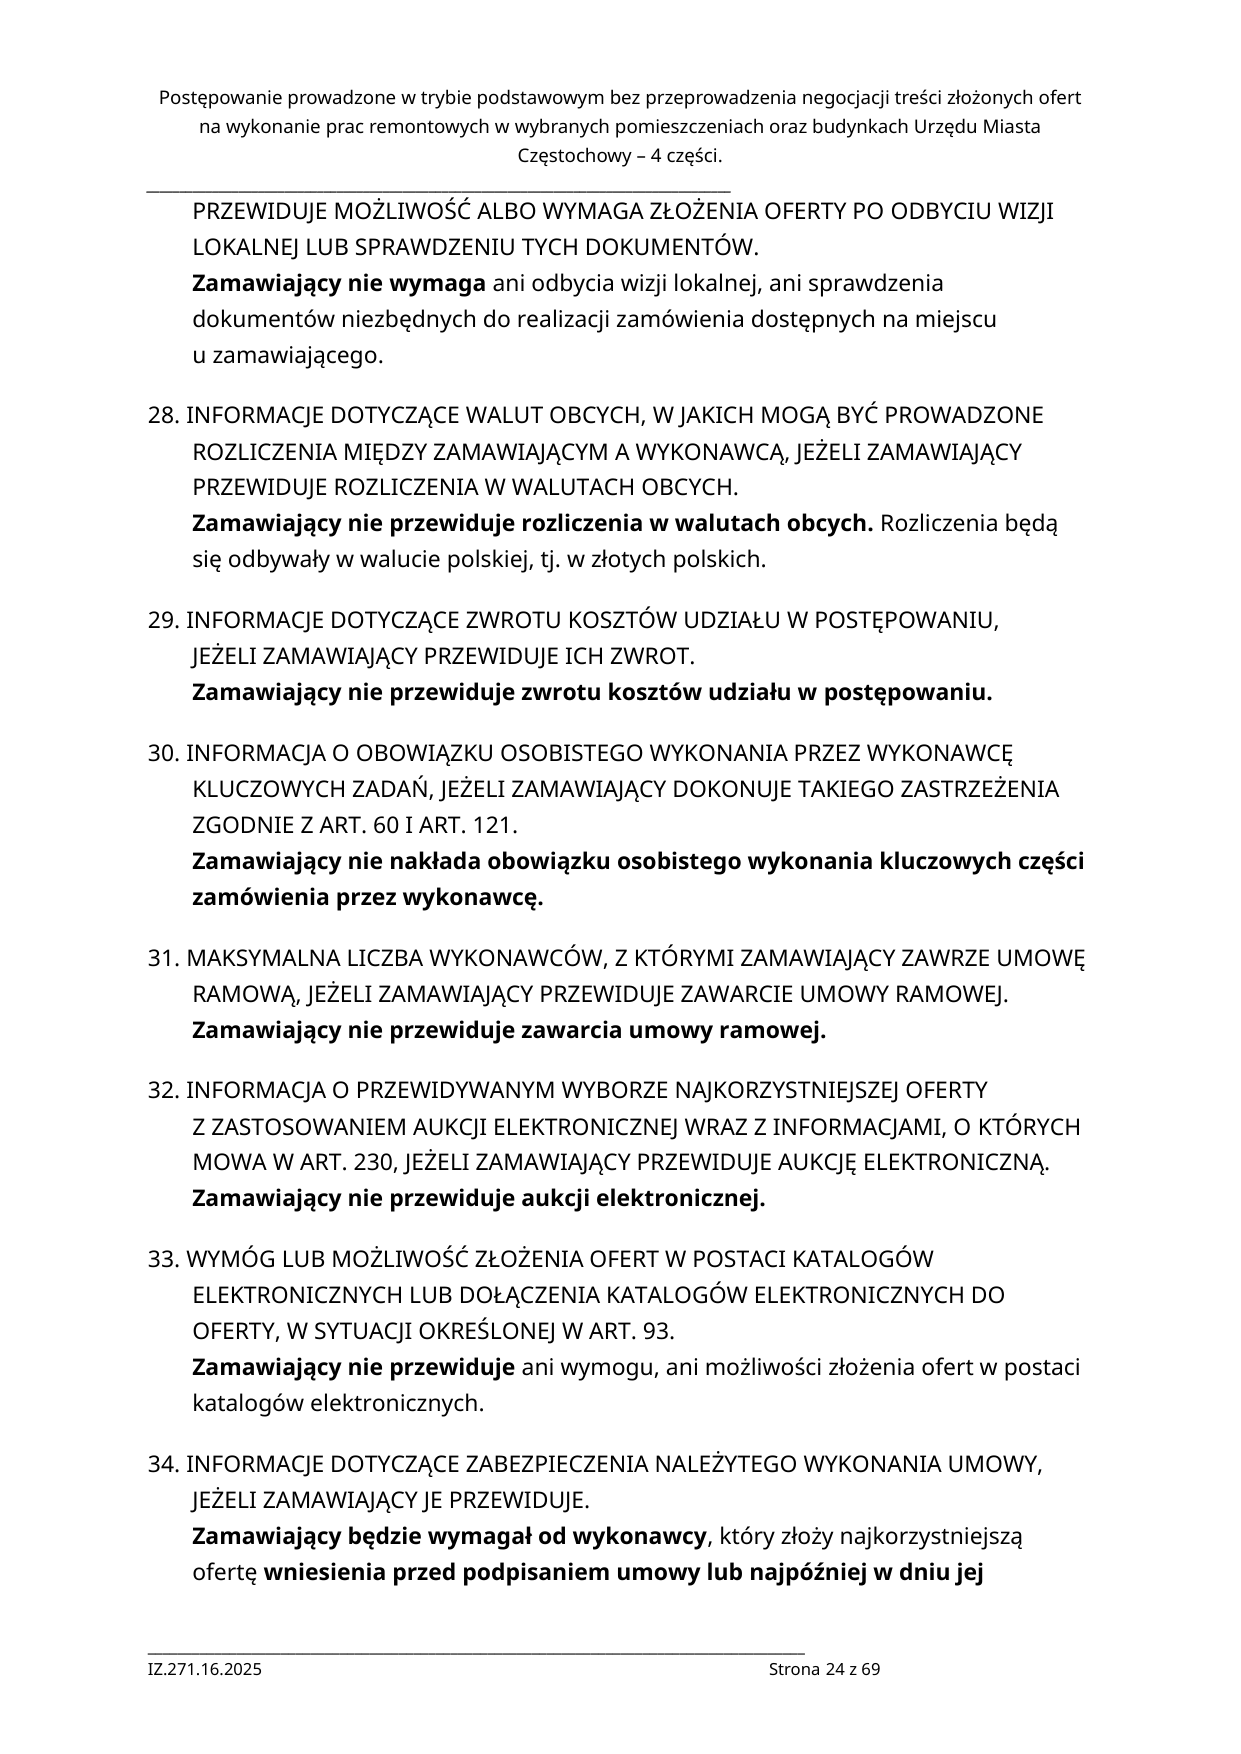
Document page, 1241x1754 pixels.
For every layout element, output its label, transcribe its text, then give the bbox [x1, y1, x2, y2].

text 30. INFORMACJA O OBOWIĄZKU OSOBISTEGO WYKONANIA PRZEZ WYKONAWCĘ KLUCZOWYCH ZADAŃ, JEŻELI ZAMAWIAJĄCY DOKONUJE TAKIEGO ZASTRZEŻENIA ZGODNIE Z ART. 60 I ART. 121. [148, 737, 1092, 840]
text 33. WYMÓG LUB MOŻLIWOŚĆ ZŁOŻENIA OFERT W POSTACI KATALOGÓW ELEKTRONICZNYCH LUB DOŁĄCZENIA KATALOGÓW ELEKTRONICZNYCH DO OFERTY, W SYTUACJI OKREŚLONEJ W ART. 93. [148, 1243, 1092, 1346]
text Zamawiający nie wymaga ani odbycia wizji lokalnej, ani sprawdzenia dokumentów niezbędnych do realizacji zamówienia dostępnych na miejscu u zamawiającego. [192, 267, 1092, 370]
text Zamawiający nie przewiduje aukcji elektronicznej. [192, 1182, 1092, 1213]
text Zamawiający nie przewiduje ani wymogu, ani możliwości złożenia ofert w postaci katalogów elektronicznych. [192, 1351, 1092, 1418]
text Zamawiający nie przewiduje rozliczenia w walutach obcych. Rozliczenia będą się odbywały w walucie polskiej, tj. w złotych polskich. [192, 507, 1092, 574]
text 29. INFORMACJE DOTYCZĄCE ZWROTU KOSZTÓW UDZIAŁU W POSTĘPOWANIU, JEŻELI ZAMAWIAJĄCY PRZEWIDUJE ICH ZWROT. [148, 604, 1092, 671]
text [192, 1520, 1092, 1587]
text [148, 195, 1092, 262]
text Zamawiający nie przewiduje zawarcia umowy ramowej. [192, 1013, 1092, 1045]
text Zamawiający nie przewiduje zwrotu kosztów udziału w postępowaniu. [192, 676, 1092, 707]
text Zamawiający nie nakłada obowiązku osobistego wykonania kluczowych części zamówienia przez wykonawcę. [192, 845, 1092, 912]
text 31. MAKSYMALNA LICZBA WYKONAWCÓW, Z KTÓRYMI ZAMAWIAJĄCY ZAWRZE UMOWĘ RAMOWĄ, JEŻELI ZAMAWIAJĄCY PRZEWIDUJE ZAWARCIE UMOWY RAMOWEJ. [148, 942, 1092, 1009]
text 32. INFORMACJA O PRZEWIDYWANYM WYBORZE NAJKORZYSTNIEJSZEJ OFERTY Z ZASTOSOWANIEM AUKCJI ELEKTRONICZNEJ WRAZ Z INFORMACJAMI, O KTÓRYCH MOWA W ART. 230, JEŻELI ZAMAWIAJĄCY PRZEWIDUJE AUKCJĘ ELEKTRONICZNĄ. [148, 1074, 1092, 1178]
text 34. INFORMACJE DOTYCZĄCE ZABEZPIECZENIA NALEŻYTEGO WYKONANIA UMOWY, JEŻELI ZAMAWIAJĄCY JE PRZEWIDUJE. [148, 1448, 1092, 1515]
text 28. INFORMACJE DOTYCZĄCE WALUT OBCYCH, W JAKICH MOGĄ BYĆ PROWADZONE ROZLICZENIA MIĘDZY ZAMAWIAJĄCYM A WYKONAWCĄ, JEŻELI ZAMAWIAJĄCY PRZEWIDUJE ROZLICZENIA W WALUTACH OBCYCH. [148, 399, 1092, 503]
